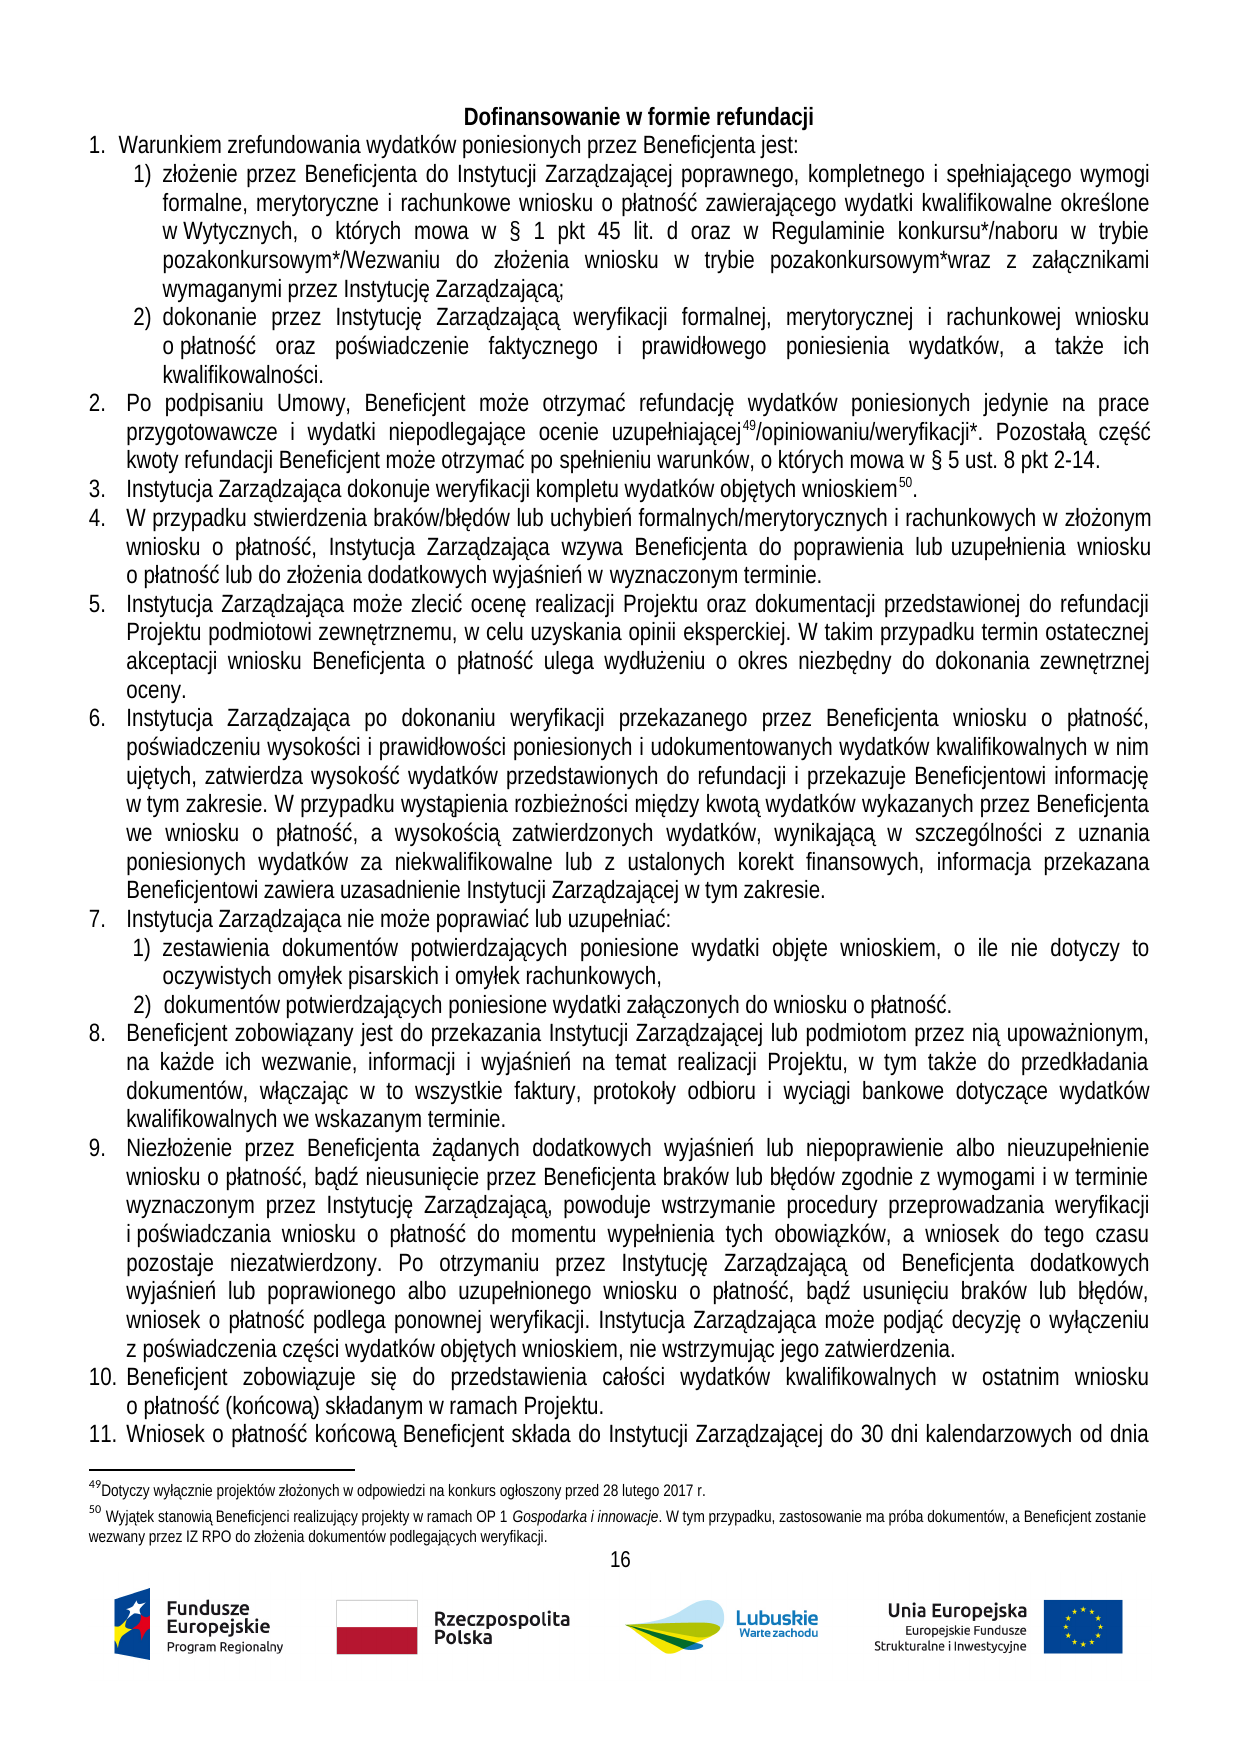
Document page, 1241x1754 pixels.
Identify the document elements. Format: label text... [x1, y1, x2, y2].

list Instytucja Zarządzająca może zlecić ocenę realizacji Projektu oraz dokumentacji przedstawionej do refundacji Projektu podmiotowi zewnętrznemu, w celu uzyskania opinii eksperckiej. W takim przypadku termin ostatecznej akceptacji wniosku Beneficjenta o płatność ulega wydłużeniu o okres niezbędny do dokonania zewnętrznej oceny. [89, 589, 1152, 703]
list dokonanie przez Instytucję Zarządzającą weryfikacji formalnej, merytorycznej i rachunkowej wniosku o płatność oraz poświadczenie faktycznego i prawidłowego poniesienia wydatków, a także ich kwalifikowalności. [133, 302, 1152, 388]
list zestawienia dokumentów potwierdzających poniesione wydatki objęte wnioskiem, o ile nie dotyczy to oczywistych omyłek pisarskich i omyłek rachunkowych, [132, 932, 1152, 990]
list Beneficjent zobowiązuje się do przedstawienia całości wydatków kwalifikowalnych w ostatnim wniosku o płatność (końcową) składanym w ramach Projektu. [89, 1362, 1152, 1419]
list złożenie przez Beneficjenta do Instytucji Zarządzającej poprawnego, kompletnego i spełniającego wymogi formalne, merytoryczne i rachunkowe wniosku o płatność zawierającego wydatki kwalifikowalne określone w Wytycznych, o których mowa w § 1 pkt 45 lit. d oraz w Regulaminie konkursu*/naboru w trybie pozakonkursowym*/Wezwaniu do złożenia wniosku w trybie pozakonkursowym*wraz z załącznikami wymaganymi przez Instytucję Zarządzającą; [133, 159, 1152, 302]
list W przypadku stwierdzenia braków/błędów lub uchybień formalnych/merytorycznych i rachunkowych w złożonym wniosku o płatność, Instytucja Zarządzająca wzywa Beneficjenta do poprawienia lub uzupełnienia wniosku o płatność lub do złożenia dodatkowych wyjaśnień w wyznaczonym terminie. [89, 503, 1152, 589]
list Niezłożenie przez Beneficjenta żądanych dodatkowych wyjaśnień lub niepoprawienie albo nieuzupełnienie wniosku o płatność, bądź nieusunięcie przez Beneficjenta braków lub błędów zgodnie z wymogami i w terminie wyznaczonym przez Instytucję Zarządzającą, powoduje wstrzymanie procedury przeprowadzania weryfikacji i poświadczania wniosku o płatność do momentu wypełnienia tych obowiązków, a wniosek do tego czasu pozostaje niezatwierdzony. Po otrzymaniu przez Instytucję Zarządzającą od Beneficjenta dodatkowych wyjaśnień lub poprawionego albo uzupełnionego wniosku o płatność, bądź usunięciu braków lub błędów, wniosek o płatność podlega ponownej weryfikacji. Instytucja Zarządzająca może podjąć decyzję o wyłączeniu z poświadczenia części wydatków objętych wnioskiem, nie wstrzymując jego zatwierdzenia. [89, 1133, 1152, 1362]
list Instytucja Zarządzająca nie może poprawiać lub uzupełniać: [89, 904, 1152, 932]
list Instytucja Zarządzająca dokonuje weryfikacji kompletu wydatków objętych wnioskiem. [89, 474, 1152, 503]
list Warunkiem zrefundowania wydatków poniesionych przez Beneficjenta jest: [89, 130, 1152, 159]
picture [88, 1572, 1152, 1681]
list Beneficjent zobowiązany jest do przekazania Instytucji Zarządzającej lub podmiotom przez nią upoważnionym, na każde ich wezwanie, informacji i wyjaśnień na temat realizacji Projektu, w tym także do przedkładania dokumentów, włączając w to wszystkie faktury, protokoły odbioru i wyciągi bankowe dotyczące wydatków kwalifikowalnych we wskazanym terminie. [89, 1018, 1152, 1133]
list dokumentów potwierdzających poniesione wydatki załączonych do wniosku o płatność. [133, 990, 1152, 1018]
text Dofinansowanie w formie refundacji [126, 102, 1152, 130]
list Po podpisaniu Umowy, Beneficjent może otrzymać refundację wydatków poniesionych jedynie na prace przygotowawcze i wydatki niepodlegające ocenie uzupełniającej/opiniowaniu/weryfikacji*. Pozostałą część kwoty refundacji Beneficjent może otrzymać po spełnieniu warunków, o których mowa w § 5 ust. 8 pkt 2-14. [89, 388, 1152, 474]
list Instytucja Zarządzająca po dokonaniu weryfikacji przekazanego przez Beneficjenta wniosku o płatność, poświadczeniu wysokości i prawidłowości poniesionych i udokumentowanych wydatków kwalifikowalnych w nim ujętych, zatwierdza wysokość wydatków przedstawionych do refundacji i przekazuje Beneficjentowi informację w tym zakresie. W przypadku wystąpienia rozbieżności między kwotą wydatków wykazanych przez Beneficjenta we wniosku o płatność, a wysokością zatwierdzonych wydatków, wynikającą w szczególności z uznania poniesionych wydatków za niekwalifikowalne lub z ustalonych korekt finansowych, informacja przekazana Beneficjentowi zawiera uzasadnienie Instytucji Zarządzającej w tym zakresie. [89, 703, 1152, 904]
